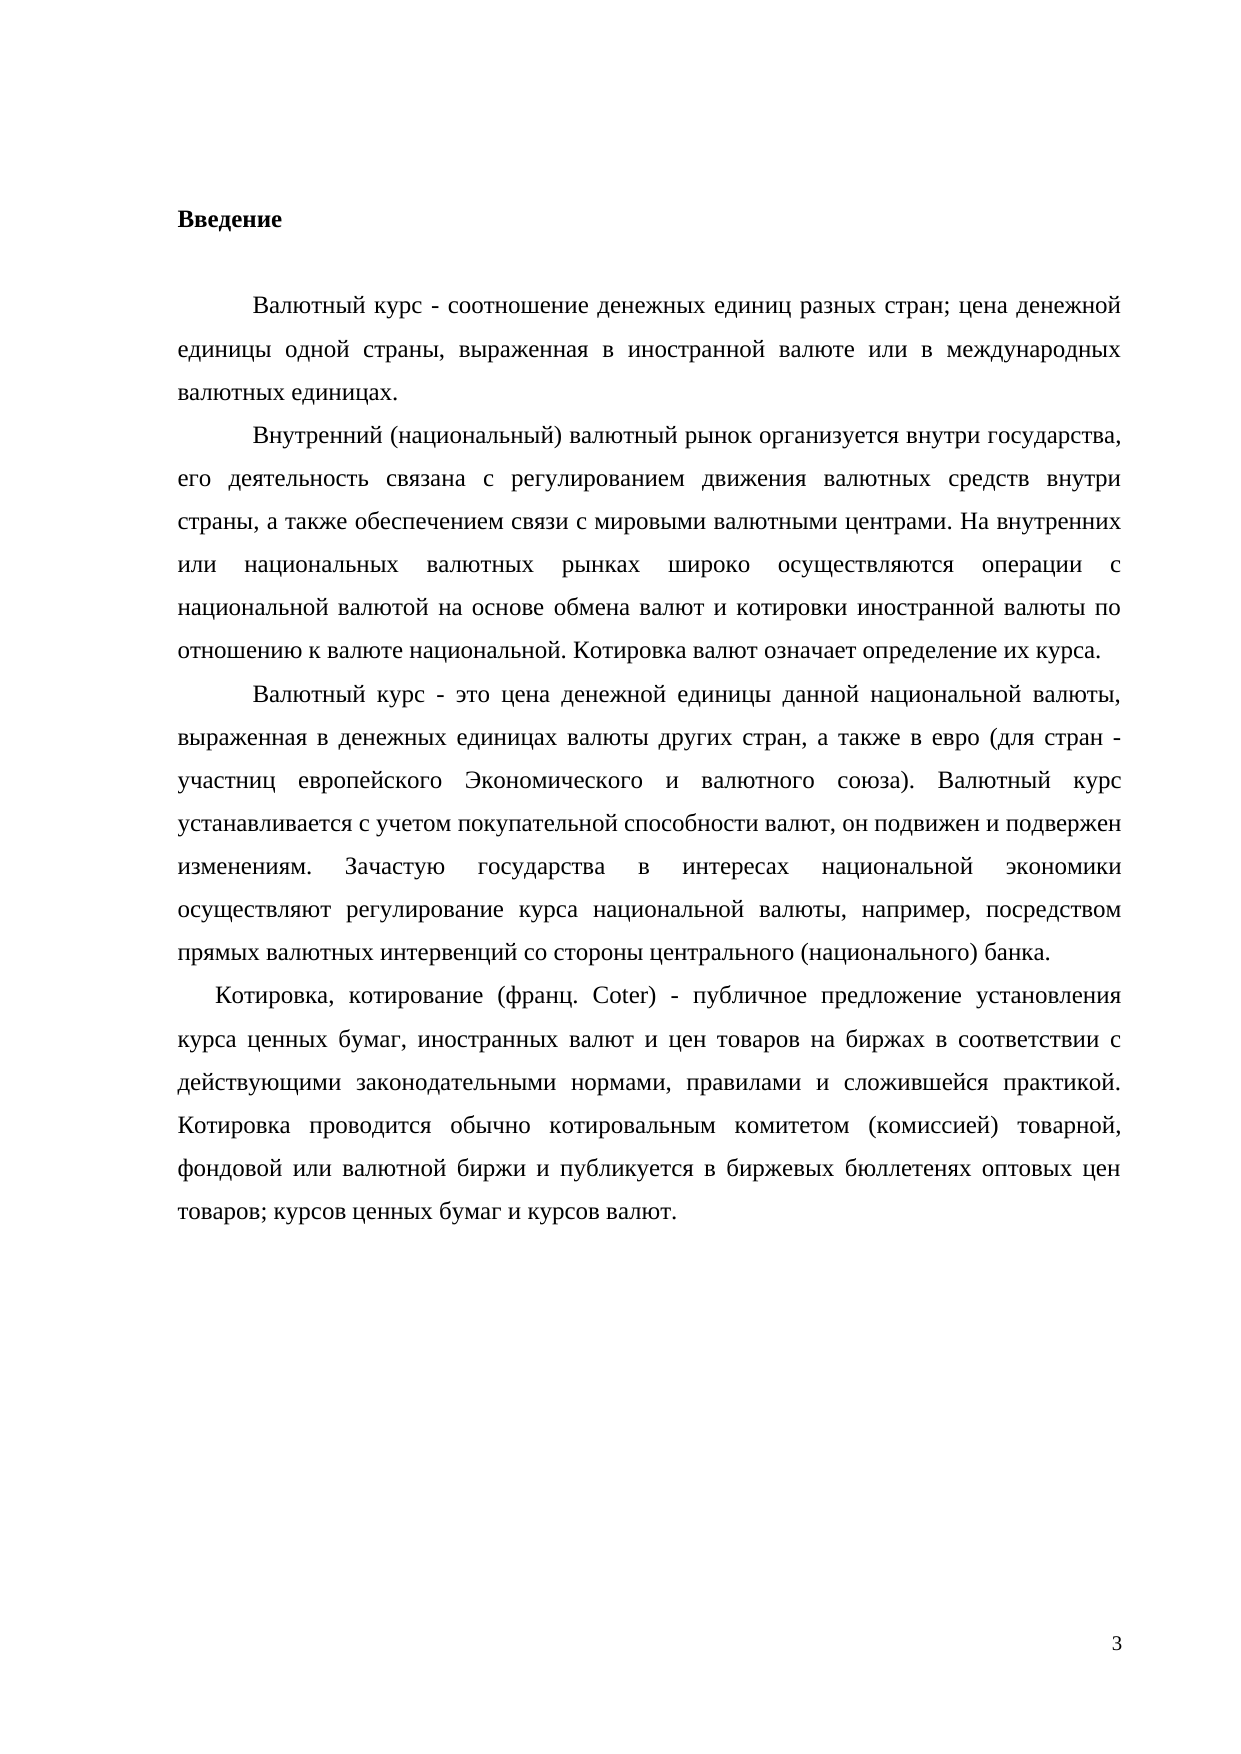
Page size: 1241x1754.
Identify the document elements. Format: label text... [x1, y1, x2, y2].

text Внутренний (национальный) валютный рынок организуется внутри государства, его деятельность связана с регулированием движения валютных средств внутри страны, а также обеспечением связи с мировыми валютными центрами. На внутренних или национальных валютных рынках широко осуществляются операции с национальной валютой на основе обмена валют и котировки иностранной валюты по отношению к валюте национальной. Котировка валют означает определение их курса. [177, 420, 1122, 664]
text Валютный курс - соотношение денежных единиц разных стран; цена денежной единицы одной страны, выраженная в иностранной валюте или в международных валютных единицах. [177, 291, 1122, 406]
text Введение [177, 204, 1122, 233]
text Котировка, котирование (франц. Coter) - публичное предложение установления курса ценных бумаг, иностранных валют и цен товаров на биржах в соответствии с действующими законодательными нормами, правилами и сложившейся практикой. Котировка проводится обычно котировальным комитетом (комиссией) товарной, фондовой или валютной биржи и публикуется в биржевых бюллетенях оптовых цен товаров; курсов ценных бумаг и курсов валют. [177, 981, 1122, 1225]
text Валютный курс - это цена денежной единицы данной национальной валюты, выраженная в денежных единицах валюты других стран, а также в евро (для стран - участниц европейского Экономического и валютного союза). Валютный курс устанавливается с учетом покупательной способности валют, он подвижен и подвержен изменениям. Зачастую государства в интересах национальной экономики осуществляют регулирование курса национальной валюты, например, посредством прямых валютных интервенций со стороны центрального (национального) банка. [177, 679, 1122, 966]
